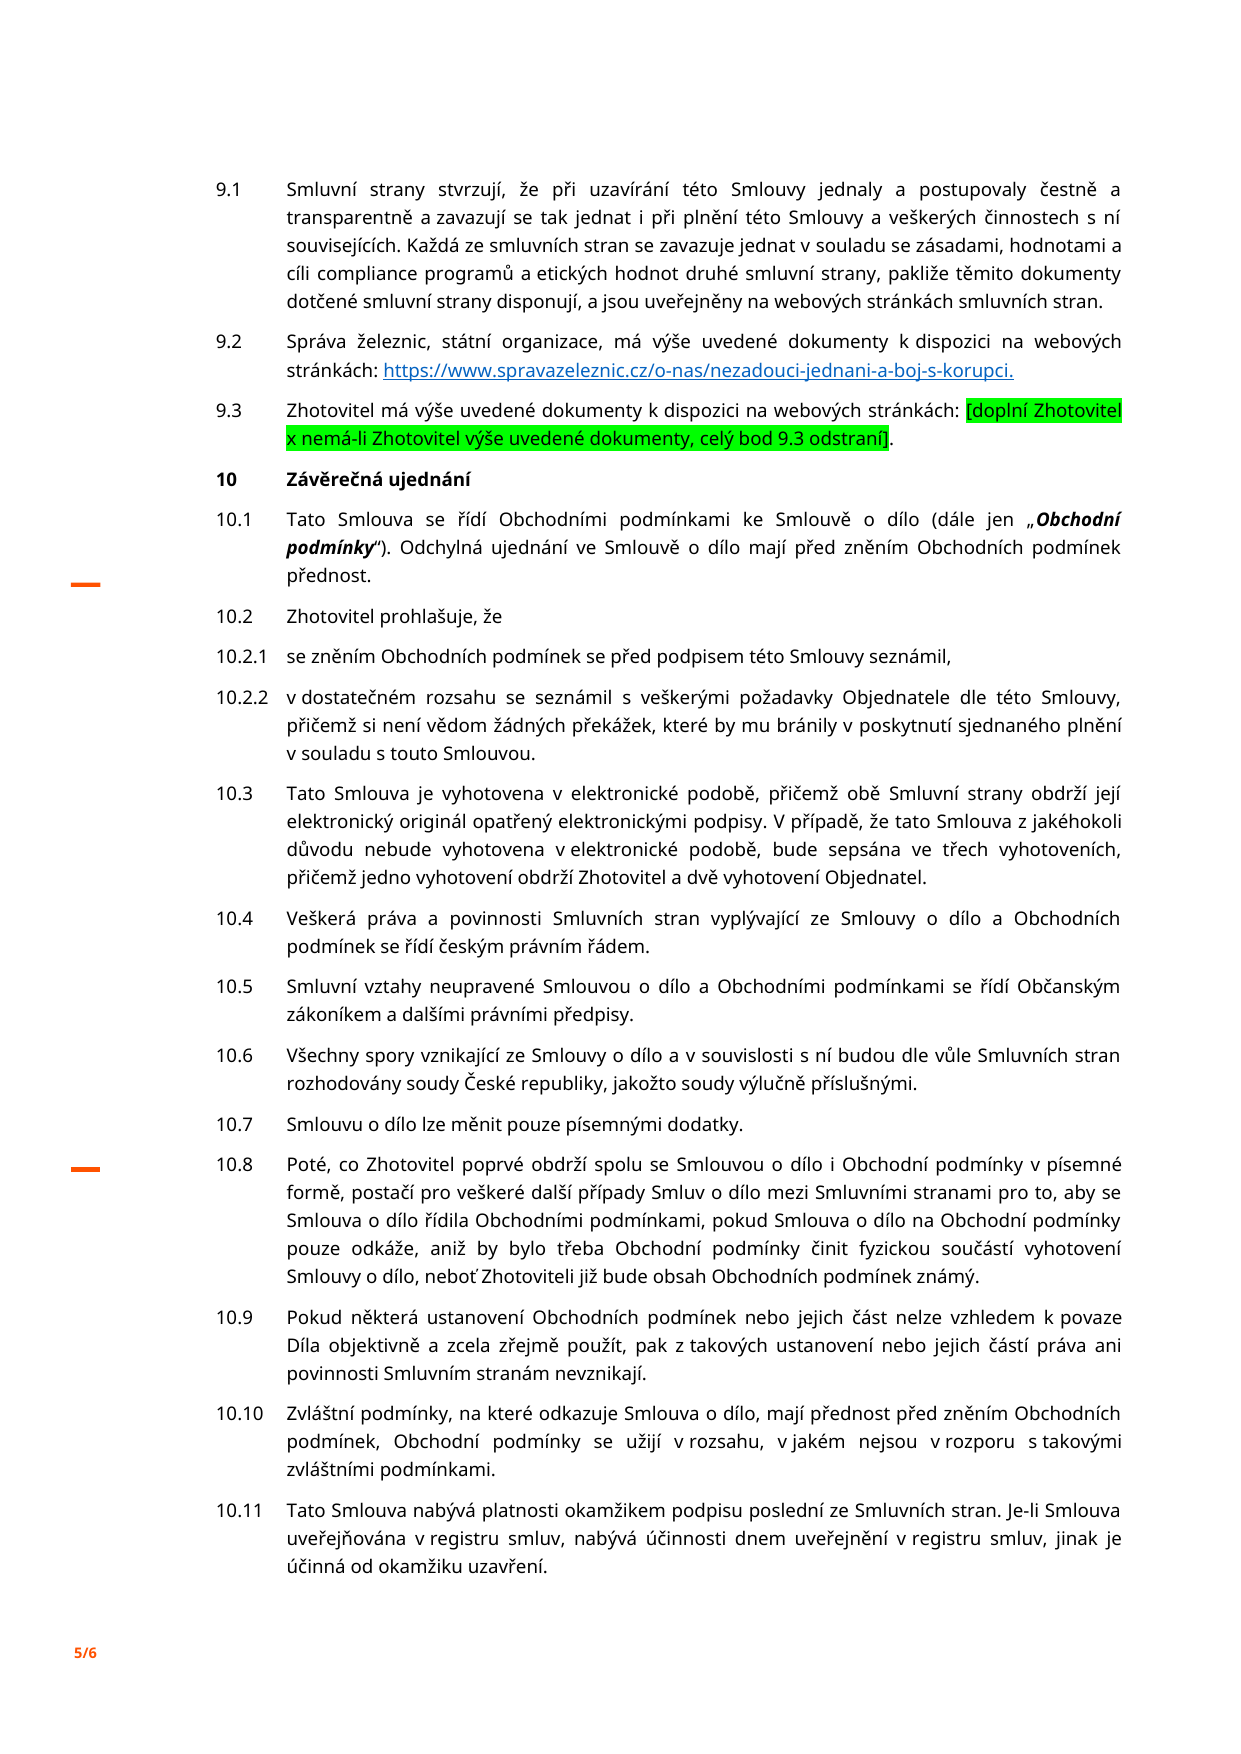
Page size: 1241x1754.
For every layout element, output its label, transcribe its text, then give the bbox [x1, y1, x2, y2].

subtitle Tato Smlouva je vyhotovena v elektronické podobě, přičemž obě Smluvní strany obdrží její elektronický originál opatřený elektronickými podpisy. V případě, že tato Smlouva z jakéhokoli důvodu nebude vyhotovena v elektronické podobě, bude sepsána ve třech vyhotoveních, přičemž jedno vyhotovení obdrží Zhotovitel a dvě vyhotovení Objednatel. [216, 781, 1122, 890]
subtitle Zhotovitel má výše uvedené dokumenty k dispozici na webových stránkách: [doplní Zhotovitel x nemá-li Zhotovitel výše uvedené dokumenty, celý bod 9.3 odstraní]. [216, 397, 1122, 451]
subtitle Všechny spory vznikající ze Smlouvy o dílo a v souvislosti s ní budou dle vůle Smluvních stran rozhodovány soudy České republiky, jakožto soudy výlučně příslušnými. [216, 1042, 1122, 1096]
subtitle se zněním Obchodních podmínek se před podpisem této Smlouvy seznámil, [216, 643, 1122, 669]
subtitle Správa železnic, státní organizace, má výše uvedené dokumenty k dispozici na webových stránkách: https://www.spravazeleznic.cz/o-nas/nezadouci-jednani-a-boj-s-korupci. [216, 329, 1122, 382]
subtitle Veškerá práva a povinnosti Smluvních stran vyplývající ze Smlouvy o dílo a Obchodních podmínek se řídí českým právním řádem. [216, 905, 1122, 959]
subtitle Tato Smlouva se řídí Obchodními podmínkami ke Smlouvě o dílo (dále jen „Obchodní podmínky“). Odchylná ujednání ve Smlouvě o dílo mají před zněním Obchodních podmínek přednost. [216, 506, 1122, 588]
subtitle Závěrečná ujednání [216, 466, 1122, 491]
subtitle Pokud některá ustanovení Obchodních podmínek nebo jejich část nelze vzhledem k povaze Díla objektivně a zcela zřejmě použít, pak z takových ustanovení nebo jejich částí práva ani povinnosti Smluvním stranám nevznikají. [216, 1304, 1122, 1386]
subtitle Zhotovitel prohlašuje, že [216, 603, 1122, 628]
subtitle Poté, co Zhotovitel poprvé obdrží spolu se Smlouvou o dílo i Obchodní podmínky v písemné formě, postačí pro veškeré další případy Smluv o dílo mezi Smluvními stranami pro to, aby se Smlouva o dílo řídila Obchodními podmínkami, pokud Smlouva o dílo na Obchodní podmínky pouze odkáže, aniž by bylo třeba Obchodní podmínky činit fyzickou součástí vyhotovení Smlouvy o dílo, neboť Zhotoviteli již bude obsah Obchodních podmínek známý. [216, 1151, 1122, 1289]
subtitle Smluvní vztahy neupravené Smlouvou o dílo a Obchodními podmínkami se řídí Občanským zákoníkem a dalšími právními předpisy. [216, 974, 1122, 1027]
subtitle Tato Smlouva nabývá platnosti okamžikem podpisu poslední ze Smluvních stran. Je-li Smlouva uveřejňována v registru smluv, nabývá účinnosti dnem uveřejnění v registru smluv, jinak je účinná od okamžiku uzavření. [216, 1497, 1122, 1579]
subtitle Smluvní strany stvrzují, že při uzavírání této Smlouvy jednaly a postupovaly čestně a transparentně a zavazují se tak jednat i při plnění této Smlouvy a veškerých činnostech s ní souvisejících. Každá ze smluvních stran se zavazuje jednat v souladu se zásadami, hodnotami a cíli compliance programů a etických hodnot druhé smluvní strany, pakliže těmito dokumenty dotčené smluvní strany disponují, a jsou uveřejněny na webových stránkách smluvních stran. [216, 176, 1122, 314]
subtitle Zvláštní podmínky, na které odkazuje Smlouva o dílo, mají přednost před zněním Obchodních podmínek, Obchodní podmínky se užijí v rozsahu, v jakém nejsou v rozporu s takovými zvláštními podmínkami. [216, 1401, 1122, 1482]
subtitle v dostatečném rozsahu se seznámil s veškerými požadavky Objednatele dle této Smlouvy, přičemž si není vědom žádných překážek, které by mu bránily v poskytnutí sjednaného plnění v souladu s touto Smlouvou. [216, 684, 1122, 766]
subtitle Smlouvu o dílo lze měnit pouze písemnými dodatky. [216, 1111, 1122, 1136]
